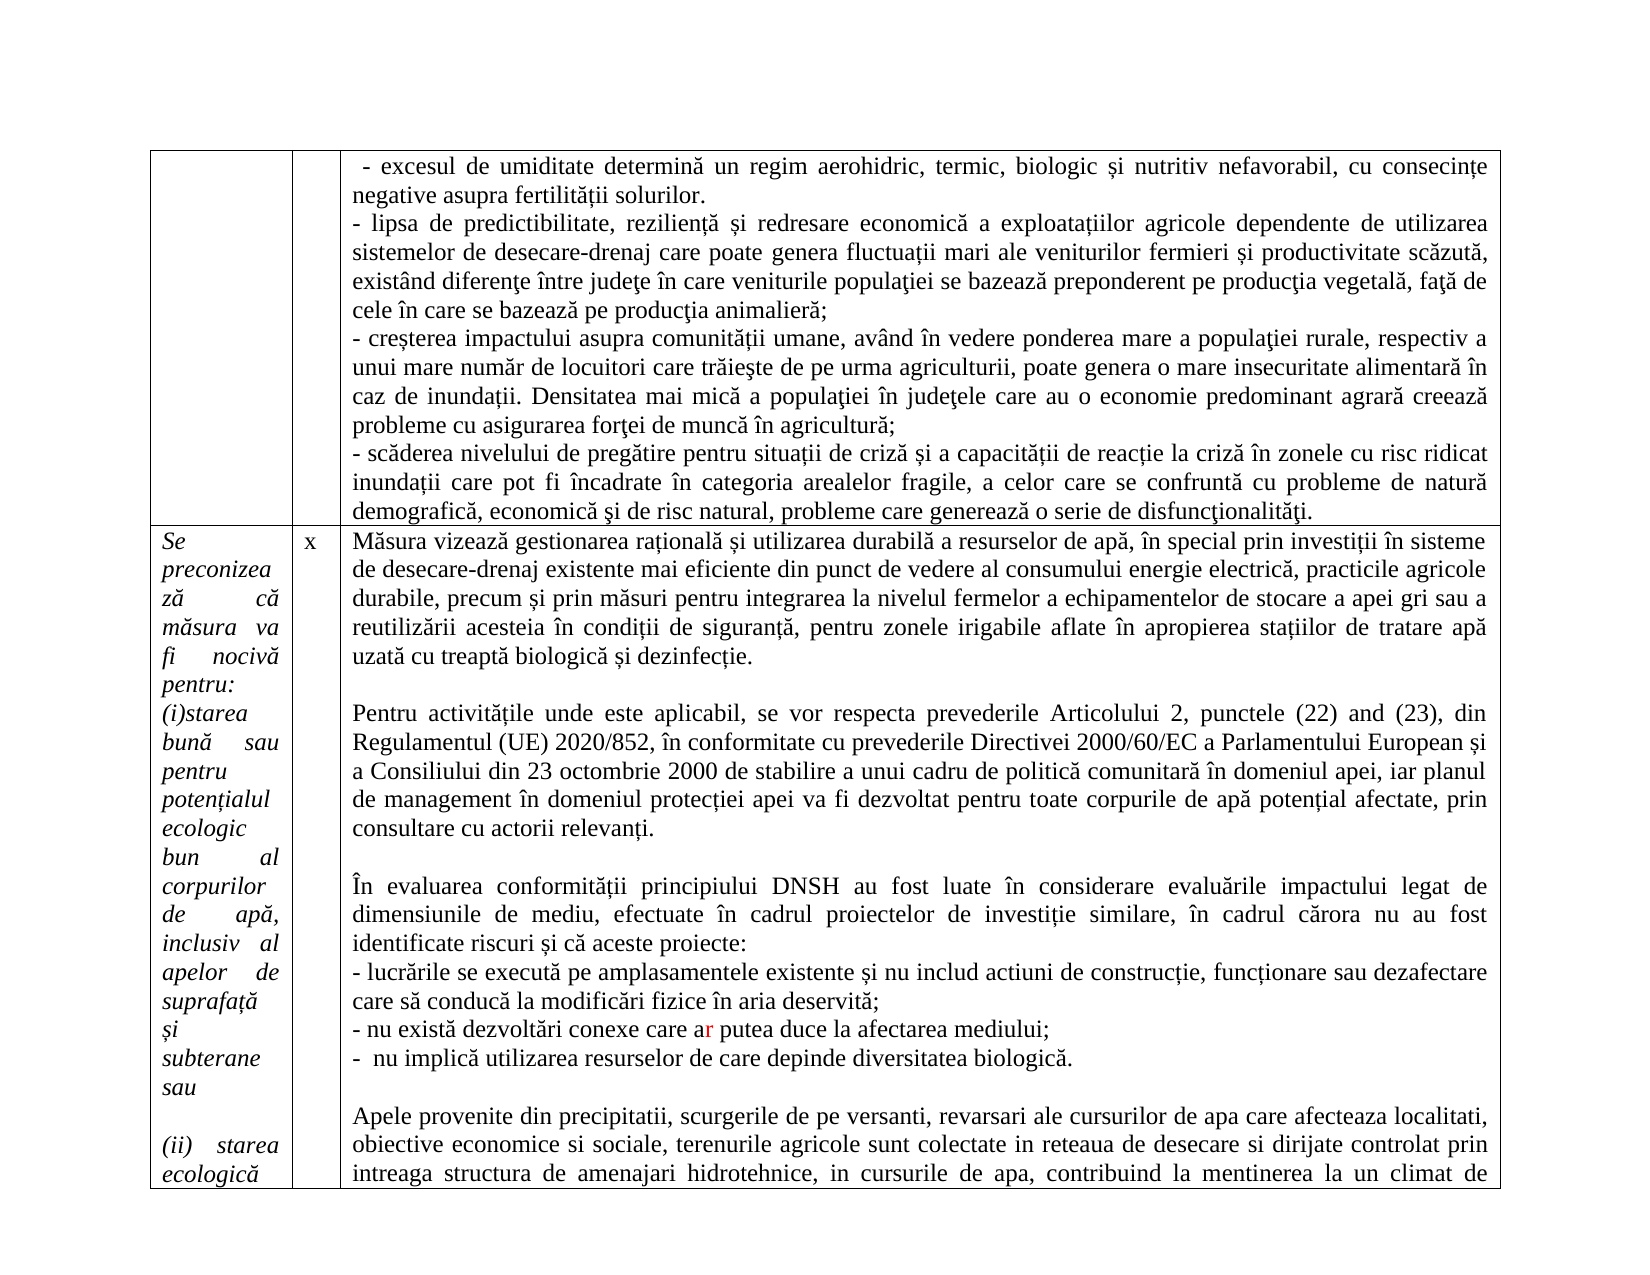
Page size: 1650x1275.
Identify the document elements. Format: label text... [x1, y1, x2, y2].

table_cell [151, 151, 292, 525]
table_cell x [293, 151, 340, 525]
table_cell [341, 151, 1500, 525]
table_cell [151, 526, 292, 1187]
table_cell x [293, 526, 340, 1187]
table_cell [341, 526, 1500, 1187]
